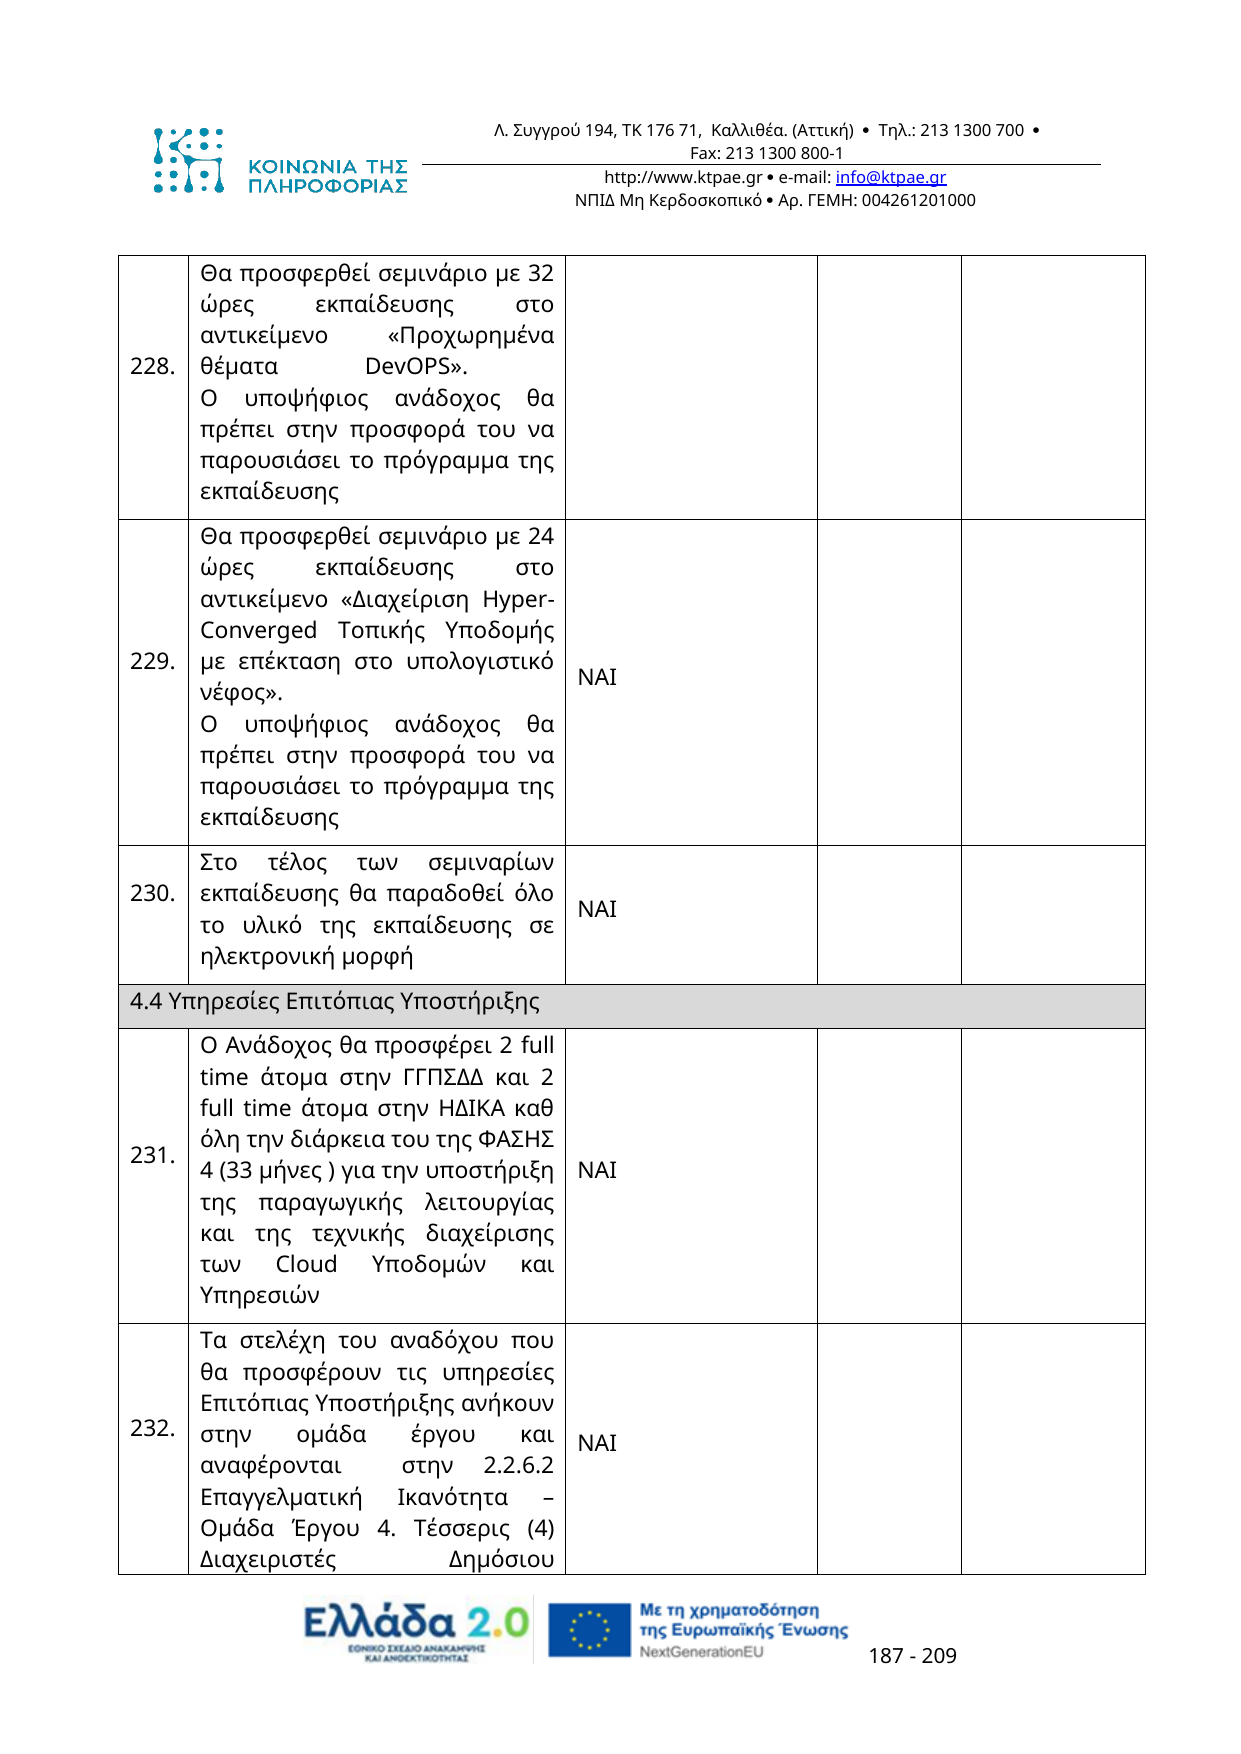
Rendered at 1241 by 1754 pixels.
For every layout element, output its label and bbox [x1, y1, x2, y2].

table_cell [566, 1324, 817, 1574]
picture [302, 1595, 858, 1664]
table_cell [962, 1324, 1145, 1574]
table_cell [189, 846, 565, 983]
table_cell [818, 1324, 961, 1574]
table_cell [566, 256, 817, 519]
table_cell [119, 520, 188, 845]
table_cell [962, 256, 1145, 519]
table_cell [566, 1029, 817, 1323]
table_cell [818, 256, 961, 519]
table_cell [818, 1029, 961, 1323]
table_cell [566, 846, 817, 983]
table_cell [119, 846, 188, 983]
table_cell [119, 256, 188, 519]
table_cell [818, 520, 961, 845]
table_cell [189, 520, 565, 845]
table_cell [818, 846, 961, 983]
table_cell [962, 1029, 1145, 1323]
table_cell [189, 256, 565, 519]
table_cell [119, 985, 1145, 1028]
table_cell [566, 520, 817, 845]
picture [140, 118, 422, 200]
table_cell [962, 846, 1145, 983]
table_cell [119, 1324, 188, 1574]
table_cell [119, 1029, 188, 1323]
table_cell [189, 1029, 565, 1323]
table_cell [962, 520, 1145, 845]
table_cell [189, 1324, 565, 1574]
